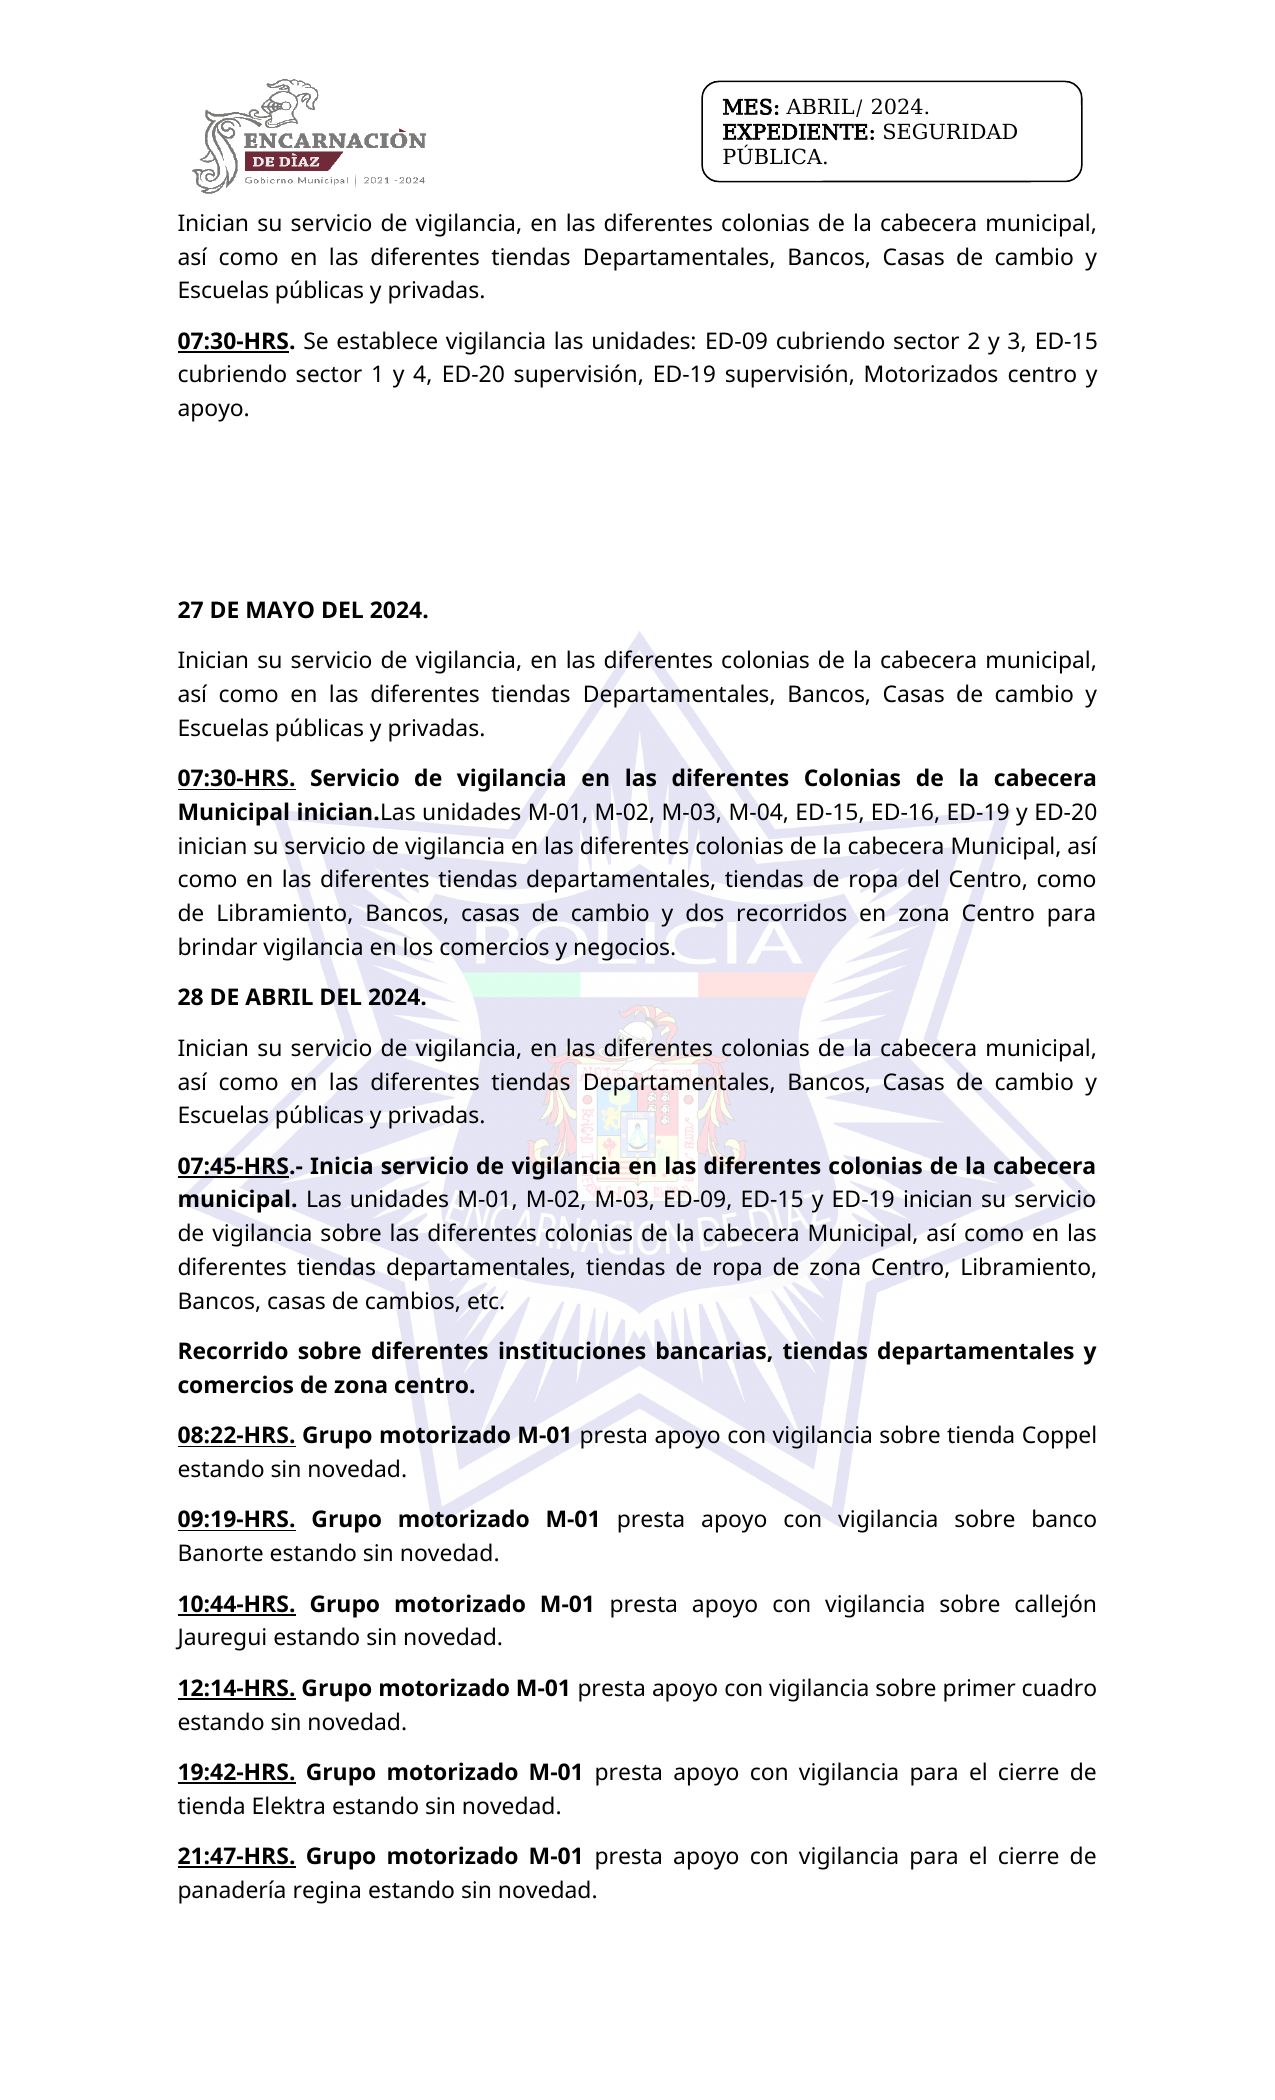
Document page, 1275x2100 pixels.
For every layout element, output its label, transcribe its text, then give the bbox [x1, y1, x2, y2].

text Inician su servicio de vigilancia, en las diferentes colonias de la cabecera municipal, así como en las diferentes tiendas Departamentales, Bancos, Casas de cambio y Escuelas públicas y privadas. [177, 644, 1098, 743]
text 28 DE ABRIL DEL 2024. [177, 981, 1098, 1013]
text 08:22-HRS. Grupo motorizado M-01 presta apoyo con vigilancia sobre tienda Coppel estando sin novedad. [177, 1419, 1098, 1484]
text 09:19-HRS. Grupo motorizado M-01 presta apoyo con vigilancia sobre banco Banorte estando sin novedad. [177, 1503, 1098, 1568]
text Inician su servicio de vigilancia, en las diferentes colonias de la cabecera municipal, así como en las diferentes tiendas Departamentales, Bancos, Casas de cambio y Escuelas públicas y privadas. [177, 207, 1098, 306]
text Inician su servicio de vigilancia, en las diferentes colonias de la cabecera municipal, así como en las diferentes tiendas Departamentales, Bancos, Casas de cambio y Escuelas públicas y privadas. [177, 1032, 1098, 1131]
text 07:45-HRS.- Inicia servicio de vigilancia en las diferentes colonias de la cabecera municipal. Las unidades M-01, M-02, M-03, ED-09, ED-15 y ED-19 inician su servicio de vigilancia sobre las diferentes colonias de la cabecera Municipal, así como en las diferentes tiendas departamentales, tiendas de ropa de zona Centro, Libramiento, Bancos, casas de cambios, etc. [177, 1150, 1098, 1316]
text 10:44-HRS. Grupo motorizado M-01 presta apoyo con vigilancia sobre callejón Jauregui estando sin novedad. [177, 1588, 1098, 1653]
text Recorrido sobre diferentes instituciones bancarias, tiendas departamentales y comercios de zona centro. [177, 1335, 1098, 1400]
picture [177, 73, 440, 199]
text 21:47-HRS. Grupo motorizado M-01 presta apoyo con vigilancia para el cierre de panadería regina estando sin novedad. [177, 1840, 1098, 1905]
text 07:30-HRS. Servicio de vigilancia en las diferentes Colonias de la cabecera Municipal inician.Las unidades M-01, M-02, M-03, M-04, ED-15, ED-16, ED-19 y ED-20 inician su servicio de vigilancia en las diferentes colonias de la cabecera Municipal, así como en las diferentes tiendas departamentales, tiendas de ropa del Centro, como de Libramiento, Bancos, casas de cambio y dos recorridos en zona Centro para brindar vigilancia en los comercios y negocios. [177, 762, 1098, 962]
text 19:42-HRS. Grupo motorizado M-01 presta apoyo con vigilancia para el cierre de tienda Elektra estando sin novedad. [177, 1756, 1098, 1821]
text 27 DE MAYO DEL 2024. [177, 594, 1098, 625]
text 12:14-HRS. Grupo motorizado M-01 presta apoyo con vigilancia sobre primer cuadro estando sin novedad. [177, 1672, 1098, 1737]
text 07:30-HRS. Se establece vigilancia las unidades: ED-09 cubriendo sector 2 y 3, ED-15 cubriendo sector 1 y 4, ED-20 supervisión, ED-19 supervisión, Motorizados centro y apoyo. [177, 325, 1098, 423]
